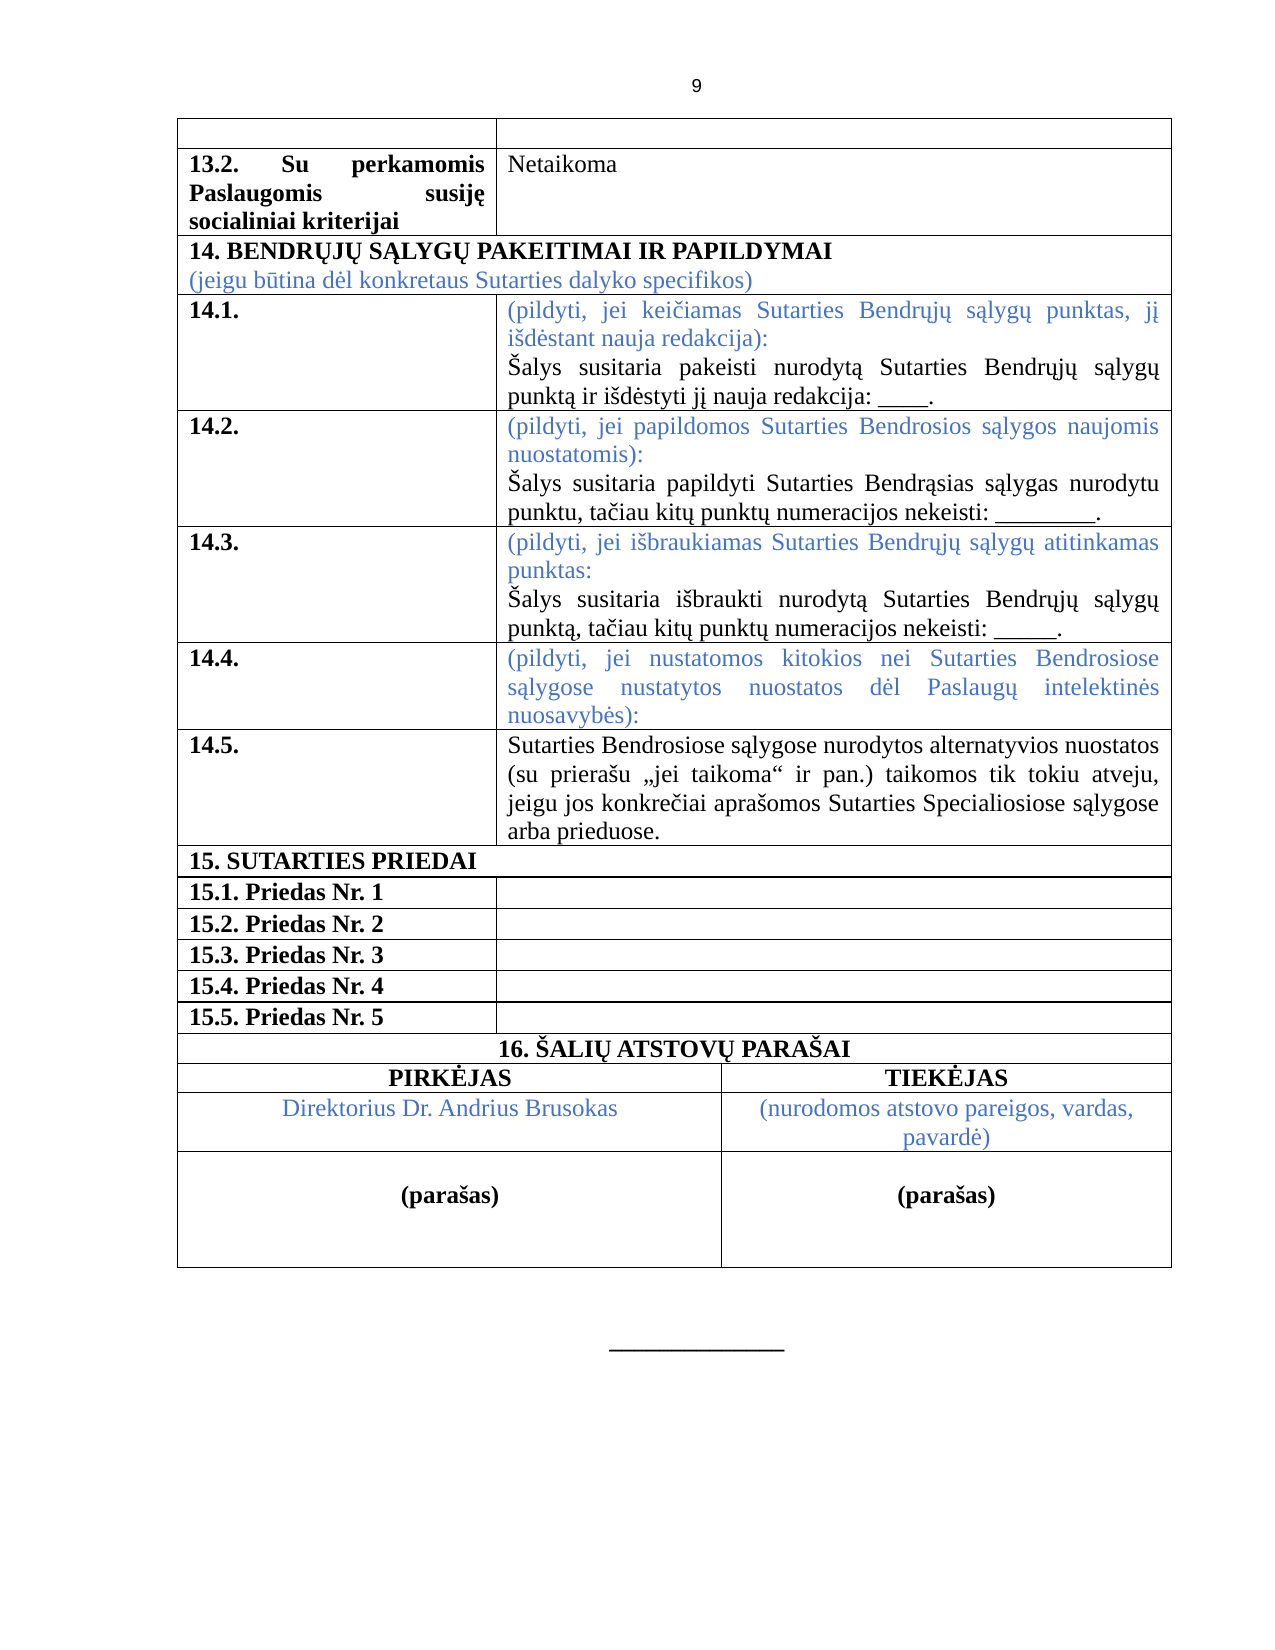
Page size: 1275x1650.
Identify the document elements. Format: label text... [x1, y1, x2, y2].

table_cell 14.2. [178, 411, 496, 526]
table_cell 16. ŠALIŲ ATSTOVŲ PARAŠAI [178, 1034, 1171, 1062]
text ______________ [177, 1325, 1216, 1354]
table_cell 14. BENDRŲJŲ SĄLYGŲ PAKEITIMAI IR PAPILDYMAI (jeigu būtina dėl konkretaus Sutarties dalyko specifikos) [178, 236, 1171, 294]
table_cell (pildyti, jei keičiamas Sutarties Bendrųjų sąlygų punktas, jį išdėstant nauja redakcija): Šalys susitaria pakeisti nurodytą Sutarties Bendrųjų sąlygų punktą ir išdėstyti jį nauja redakcija: ____. [497, 295, 1171, 410]
table_cell (parašas) [178, 1152, 721, 1267]
table_cell PIRKĖJAS [178, 1064, 721, 1092]
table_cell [178, 119, 496, 148]
table_cell 15.5. Priedas Nr. 5 [178, 1003, 496, 1033]
table_cell (pildyti, jei išbraukiamas Sutarties Bendrųjų sąlygų atitinkamas punktas: Šalys susitaria išbraukti nurodytą Sutarties Bendrųjų sąlygų punktą, tačiau kitų punktų numeracijos nekeisti: _____. [497, 527, 1171, 642]
table_cell 14.3. [178, 527, 496, 642]
table_cell [497, 971, 1171, 1001]
table_cell (parašas) [722, 1152, 1171, 1267]
table_cell [497, 940, 1171, 970]
table_cell (pildyti, jei nustatomos kitokios nei Sutarties Bendrosiose sąlygose nustatytos nuostatos dėl Paslaugų intelektinės nuosavybės): [497, 643, 1171, 729]
table_cell [497, 909, 1171, 939]
table_cell [497, 878, 1171, 908]
table_cell Netaikoma [497, 149, 1171, 235]
table_cell 15.1. Priedas Nr. 1 [178, 878, 496, 908]
table_cell [497, 1003, 1171, 1033]
table_cell 15.3. Priedas Nr. 3 [178, 940, 496, 970]
table_cell TIEKĖJAS [722, 1064, 1171, 1092]
table_cell 15.2. Priedas Nr. 2 [178, 909, 496, 939]
table_cell (nurodomos atstovo pareigos, vardas, pavardė) [722, 1093, 1171, 1151]
table_cell 14.4. [178, 643, 496, 729]
table_cell 15.4. Priedas Nr. 4 [178, 971, 496, 1001]
table_cell 13.2. Su perkamomis Paslaugomis susiję socialiniai kriterijai [178, 149, 496, 235]
table_cell 14.1. [178, 295, 496, 410]
table_cell 14.5. [178, 730, 496, 845]
table_cell 15. SUTARTIES PRIEDAI [178, 846, 1171, 876]
table_cell Direktorius Dr. Andrius Brusokas [178, 1093, 721, 1151]
table_cell Sutarties Bendrosiose sąlygose nurodytos alternatyvios nuostatos (su prierašu „jei taikoma“ ir pan.) taikomos tik tokiu atveju, jeigu jos konkrečiai aprašomos Sutarties Specialiosiose sąlygose arba prieduose. [497, 730, 1171, 845]
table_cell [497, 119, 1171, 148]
table_cell (pildyti, jei papildomos Sutarties Bendrosios sąlygos naujomis nuostatomis): Šalys susitaria papildyti Sutarties Bendrąsias sąlygas nurodytu punktu, tačiau kitų punktų numeracijos nekeisti: ________. [497, 411, 1171, 526]
